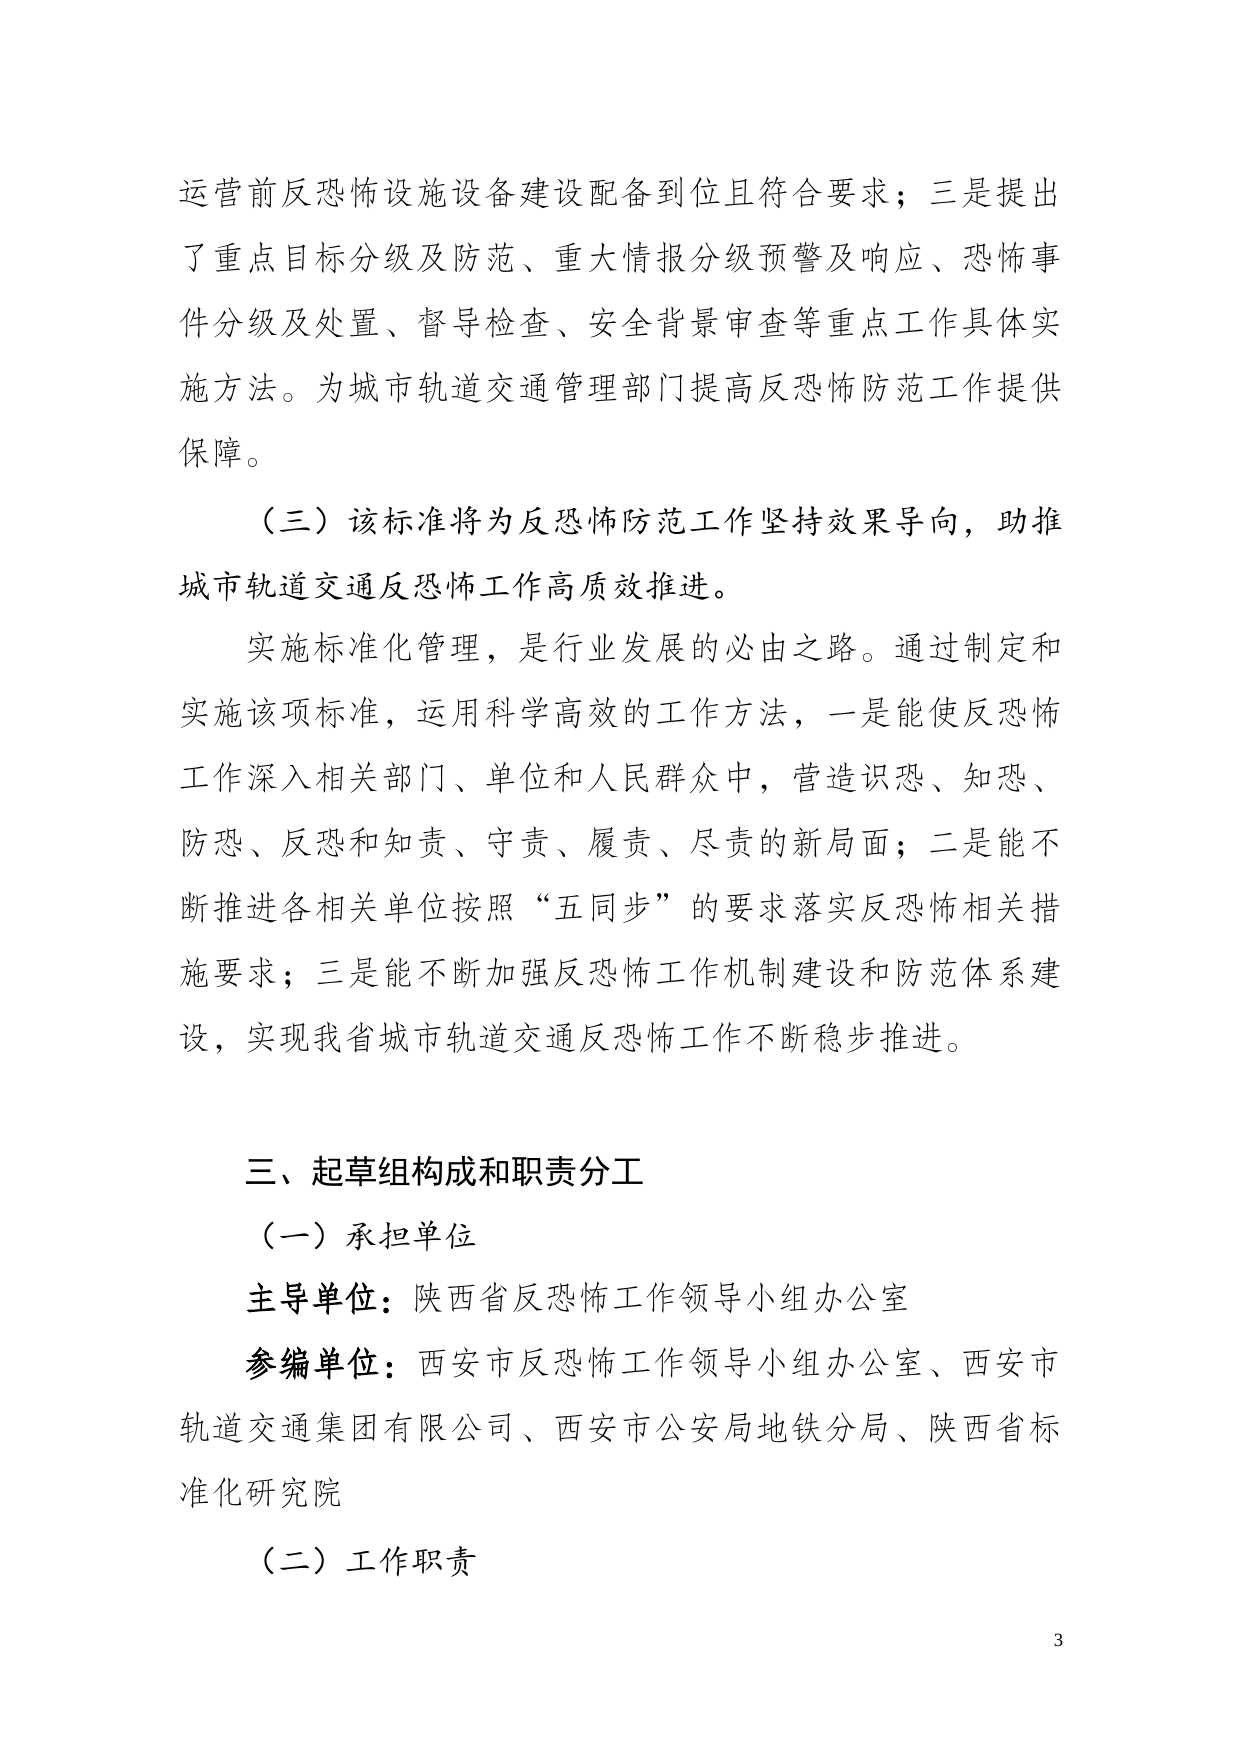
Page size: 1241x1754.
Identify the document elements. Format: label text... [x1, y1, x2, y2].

text 主导单位：陕西省反恐怖工作领导小组办公室 [177, 1267, 1063, 1332]
text （一）承担单位 [177, 1202, 1063, 1267]
text 参编单位：西安市反恐怖工作领导小组办公室、西安市轨道交通集团有限公司、西安市公安局地铁分局、陕西省标准化研究院 [177, 1332, 1063, 1527]
text （三）该标准将为反恐怖防范工作坚持效果导向，助推城市轨道交通反恐怖工作高质效推进。 [177, 487, 1063, 617]
text 实施标准化管理，是行业发展的必由之路。通过制定和实施该项标准，运用科学高效的工作方法，一是能使反恐怖工作深入相关部门、单位和人民群众中，营造识恐、知恐、防恐、反恐和知责、守责、履责、尽责的新局面；二是能不断推进各相关单位按照“五同步”的要求落实反恐怖相关措施要求；三是能不断加强反恐怖工作机制建设和防范体系建设，实现我省城市轨道交通反恐怖工作不断稳步推进。 [177, 617, 1063, 1072]
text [177, 162, 1063, 487]
text （二）工作职责 [177, 1527, 1063, 1592]
subtitle 三、起草组构成和职责分工 [177, 1137, 1063, 1202]
